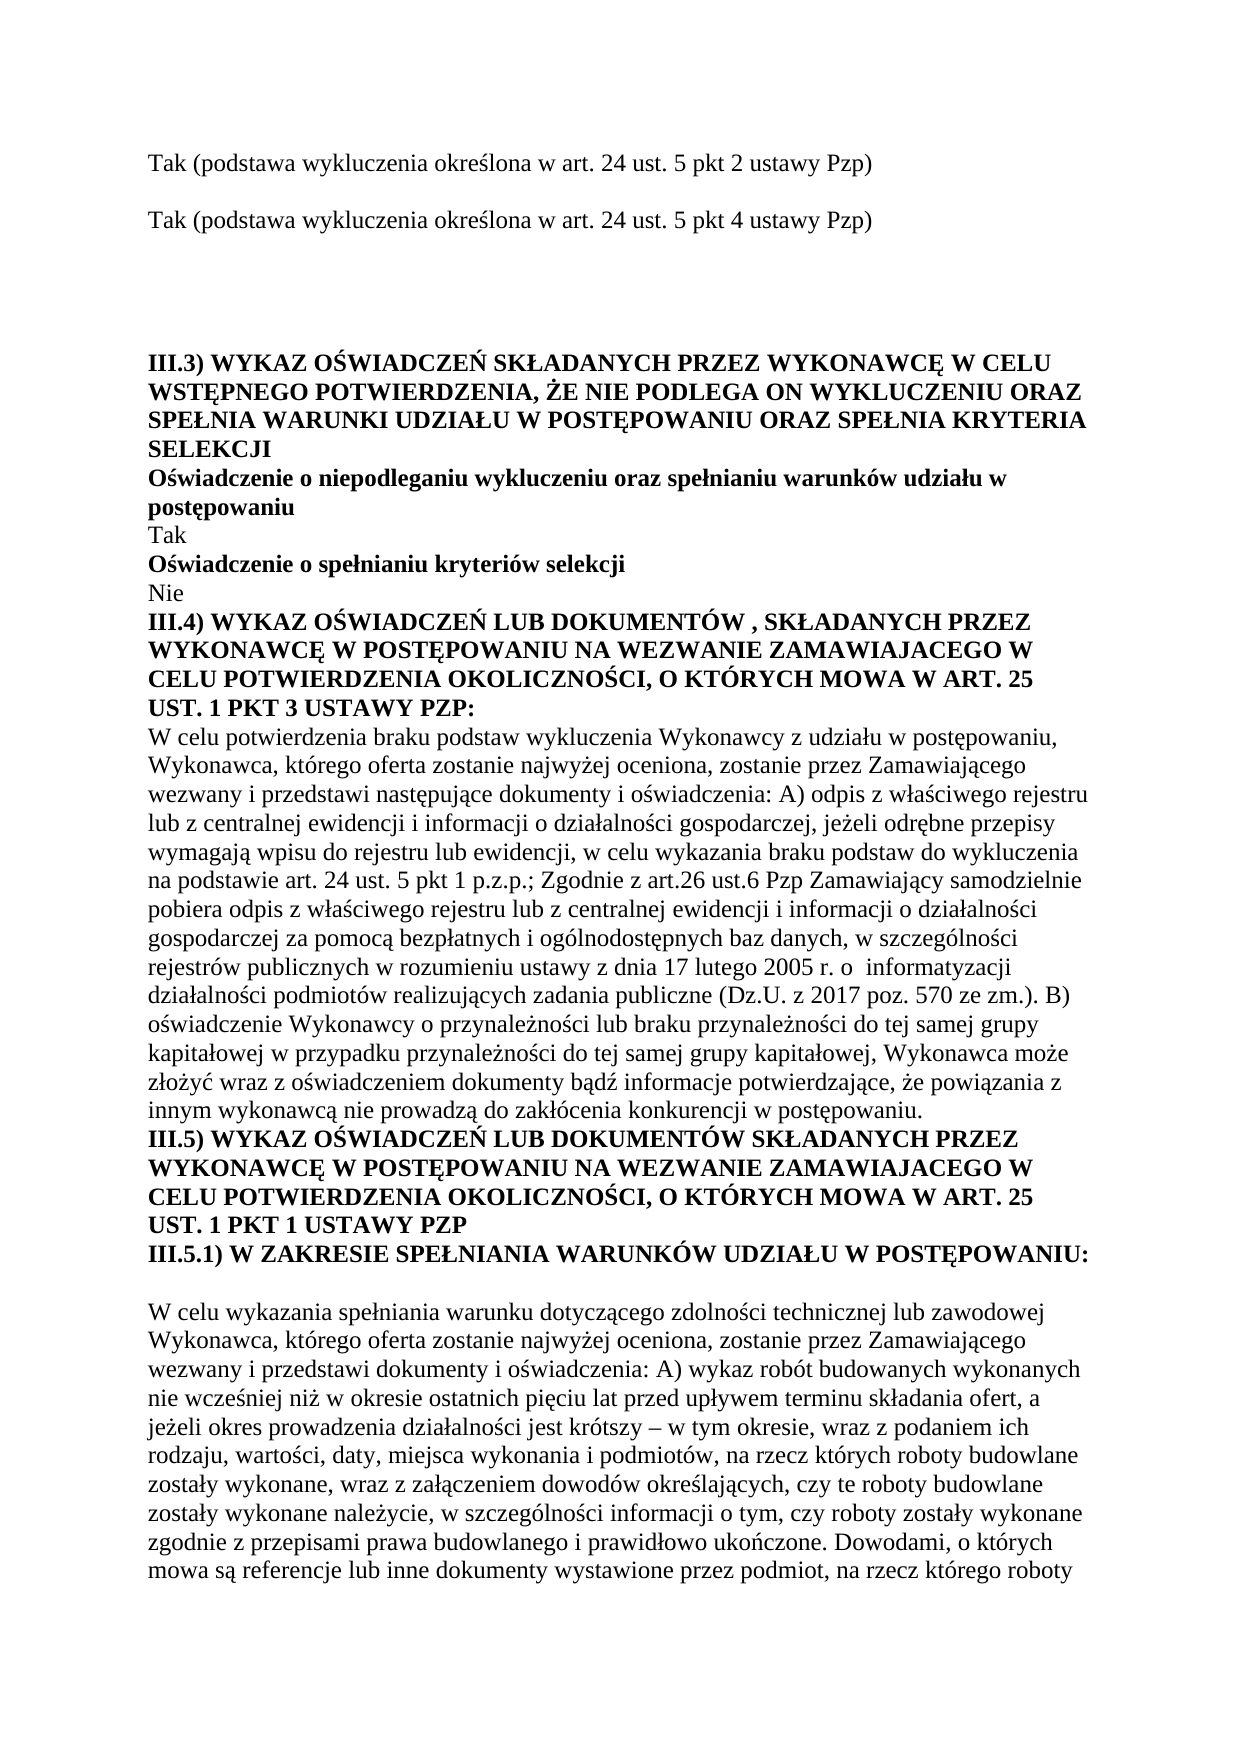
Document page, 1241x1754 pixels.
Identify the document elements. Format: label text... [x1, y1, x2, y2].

text Oświadczenie o niepodleganiu wykluczeniu oraz spełnianiu warunków udziału w postępowaniu Tak Oświadczenie o spełnianiu kryteriów selekcji Nie [148, 463, 1093, 607]
text W celu potwierdzenia braku podstaw wykluczenia Wykonawcy z udziału w postępowaniu, Wykonawca, którego oferta zostanie najwyżej oceniona, zostanie przez Zamawiającego wezwany i przedstawi następujące dokumenty i oświadczenia: A) odpis z właściwego rejestru lub z centralnej ewidencji i informacji o działalności gospodarczej, jeżeli odrębne przepisy wymagają wpisu do rejestru lub ewidencji, w celu wykazania braku podstaw do wykluczenia na podstawie art. 24 ust. 5 pkt 1 p.z.p.; Zgodnie z art.26 ust.6 Pzp Zamawiający samodzielnie pobiera odpis z właściwego rejestru lub z centralnej ewidencji i informacji o działalności gospodarczej za pomocą bezpłatnych i ogólnodostępnych baz danych, w szczególności rejestrów publicznych w rozumieniu ustawy z dnia 17 lutego 2005 r. o informatyzacji działalności podmiotów realizujących zadania publiczne (Dz.U. z 2017 poz. 570 ze zm.). B) oświadczenie Wykonawcy o przynależności lub braku przynależności do tej samej grupy kapitałowej w przypadku przynależności do tej samej grupy kapitałowej, Wykonawca może złożyć wraz z oświadczeniem dokumenty bądź informacje potwierdzające, że powiązania z innym wykonawcą nie prowadzą do zakłócenia konkurencji w postępowaniu. [148, 722, 1093, 1124]
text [148, 1239, 1093, 1584]
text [148, 148, 1093, 348]
text III.3) WYKAZ OŚWIADCZEŃ SKŁADANYCH PRZEZ WYKONAWCĘ W CELU WSTĘPNEGO POTWIERDZENIA, ŻE NIE PODLEGA ON WYKLUCZENIU ORAZ SPEŁNIA WARUNKI UDZIAŁU W POSTĘPOWANIU ORAZ SPEŁNIA KRYTERIA SELEKCJI [148, 348, 1093, 463]
text III.4) WYKAZ OŚWIADCZEŃ LUB DOKUMENTÓW , SKŁADANYCH PRZEZ WYKONAWCĘ W POSTĘPOWANIU NA WEZWANIE ZAMAWIAJACEGO W CELU POTWIERDZENIA OKOLICZNOŚCI, O KTÓRYCH MOWA W ART. 25 UST. 1 PKT 3 USTAWY PZP: [148, 607, 1093, 722]
text III.5) WYKAZ OŚWIADCZEŃ LUB DOKUMENTÓW SKŁADANYCH PRZEZ WYKONAWCĘ W POSTĘPOWANIU NA WEZWANIE ZAMAWIAJACEGO W CELU POTWIERDZENIA OKOLICZNOŚCI, O KTÓRYCH MOWA W ART. 25 UST. 1 PKT 1 USTAWY PZP [148, 1124, 1093, 1239]
